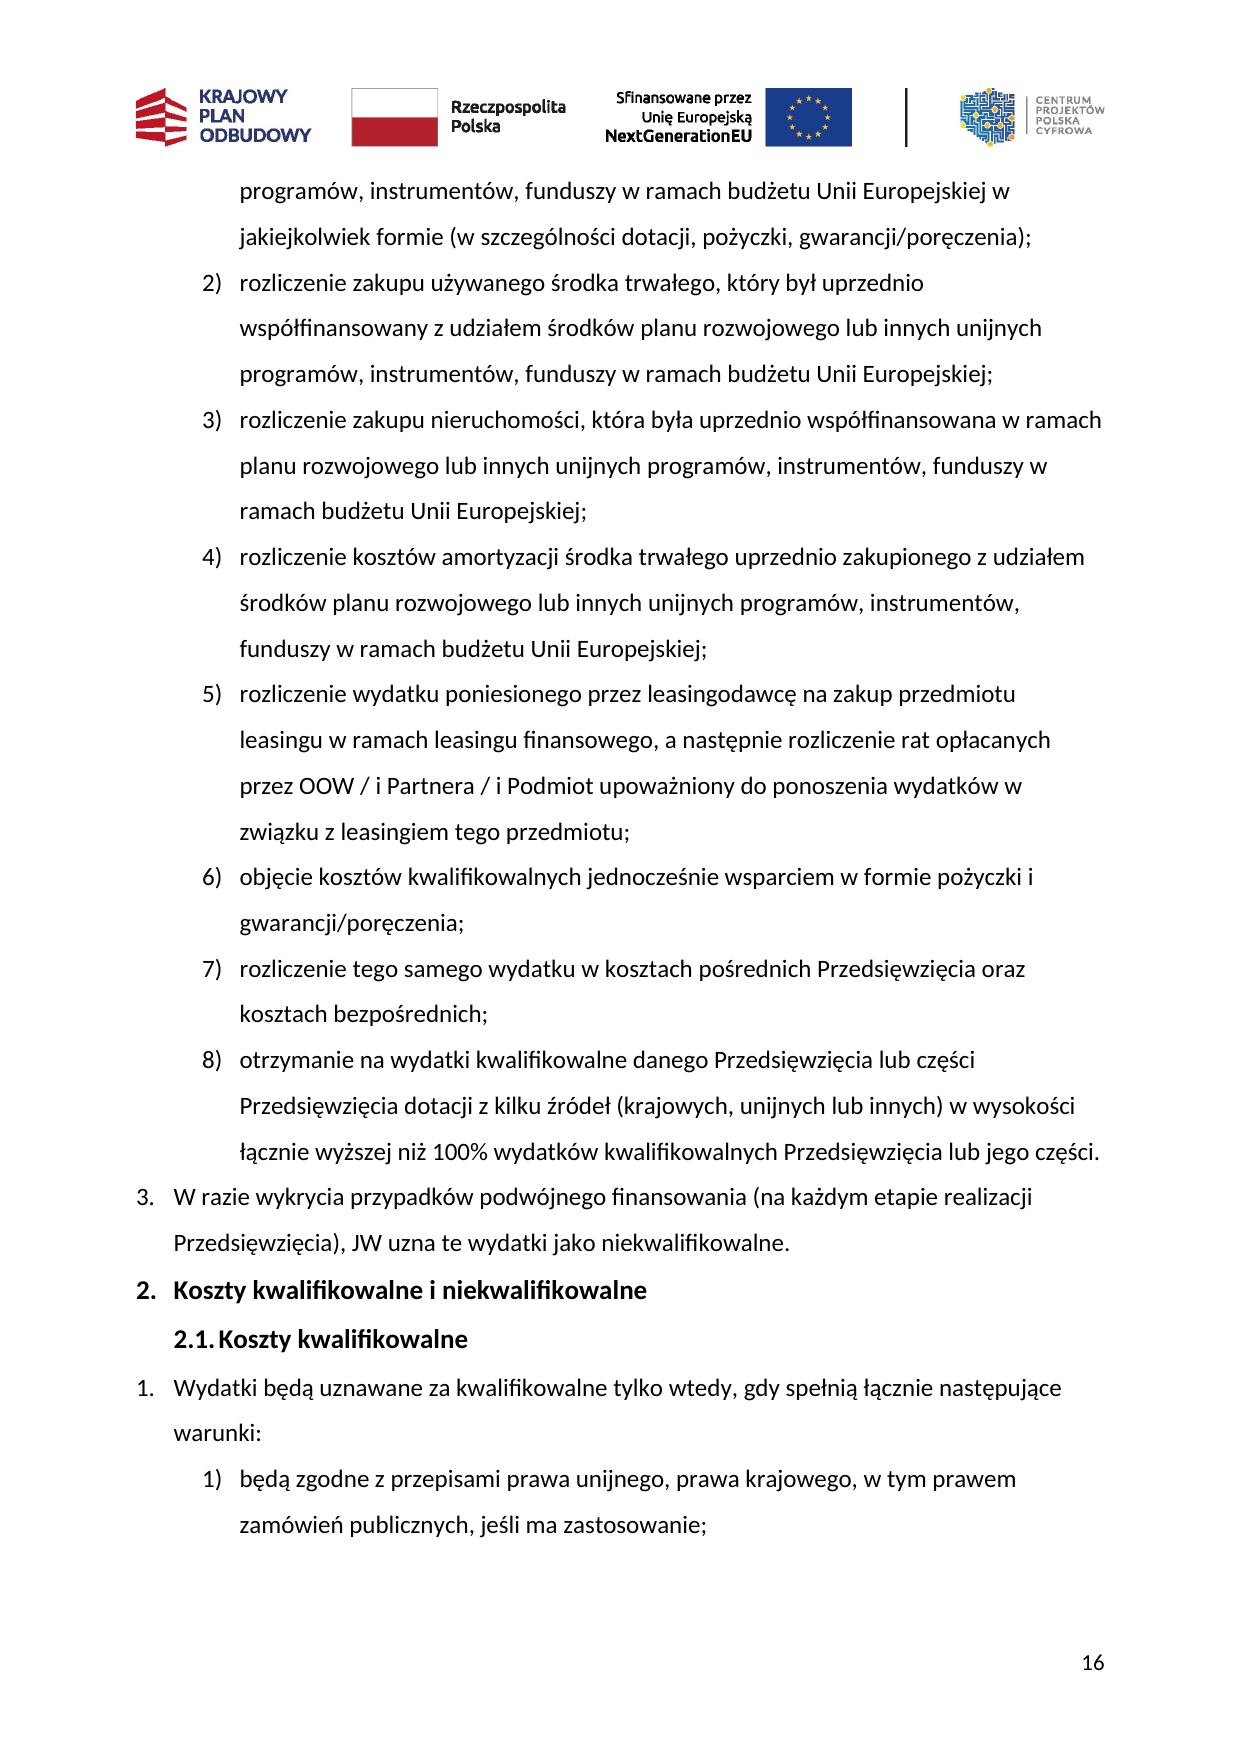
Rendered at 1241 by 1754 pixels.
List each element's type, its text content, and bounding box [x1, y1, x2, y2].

list Koszty kwalifikowalne [173, 1322, 1104, 1355]
list otrzymanie na wydatki kwalifikowalne danego Przedsięwzięcia lub części Przedsięwzięcia dotacji z kilku źródeł (krajowych, unijnych lub innych) w wysokości łącznie wyższej niż 100% wydatków kwalifikowalnych Przedsięwzięcia lub jego części. [202, 1044, 1104, 1166]
list rozliczenie zakupu używanego środka trwałego, który był uprzednio współfinansowany z udziałem środków planu rozwojowego lub innych unijnych programów, instrumentów, funduszy w ramach budżetu Unii Europejskiej; [202, 267, 1104, 389]
list objęcie kosztów kwalifikowalnych jednocześnie wsparciem w formie pożyczki i gwarancji/poręczenia; [202, 861, 1104, 938]
list Koszty kwalifikowalne i niekwalifikowalne [136, 1273, 1104, 1306]
picture [135, 88, 1105, 147]
list rozliczenie wydatku poniesionego przez leasingodawcę na zakup przedmiotu leasingu w ramach leasingu finansowego, a następnie rozliczenie rat opłacanych przez OOW / i Partnera / i Podmiot upoważniony do ponoszenia wydatków w związku z leasingiem tego przedmiotu; [202, 678, 1104, 846]
list W razie wykrycia przypadków podwójnego finansowania (na każdym etapie realizacji Przedsięwzięcia), JW uzna te wydatki jako niekwalifikowalne. [136, 1181, 1104, 1258]
list Wydatki będą uznawane za kwalifikowalne tylko wtedy, gdy spełnią łącznie następujące warunki: [136, 1372, 1104, 1448]
list będą zgodne z przepisami prawa unijnego, prawa krajowego, w tym prawem zamówień publicznych, jeśli ma zastosowanie; [202, 1463, 1104, 1539]
list rozliczenie zakupu nieruchomości, która była uprzednio współfinansowana w ramach planu rozwojowego lub innych unijnych programów, instrumentów, funduszy w ramach budżetu Unii Europejskiej; [202, 404, 1104, 526]
list rozliczenie tego samego wydatku w kosztach pośrednich Przedsięwzięcia oraz kosztach bezpośrednich; [202, 953, 1104, 1029]
list rozliczenie kosztów amortyzacji środka trwałego uprzednio zakupionego z udziałem środków planu rozwojowego lub innych unijnych programów, instrumentów, funduszy w ramach budżetu Unii Europejskiej; [202, 541, 1104, 663]
